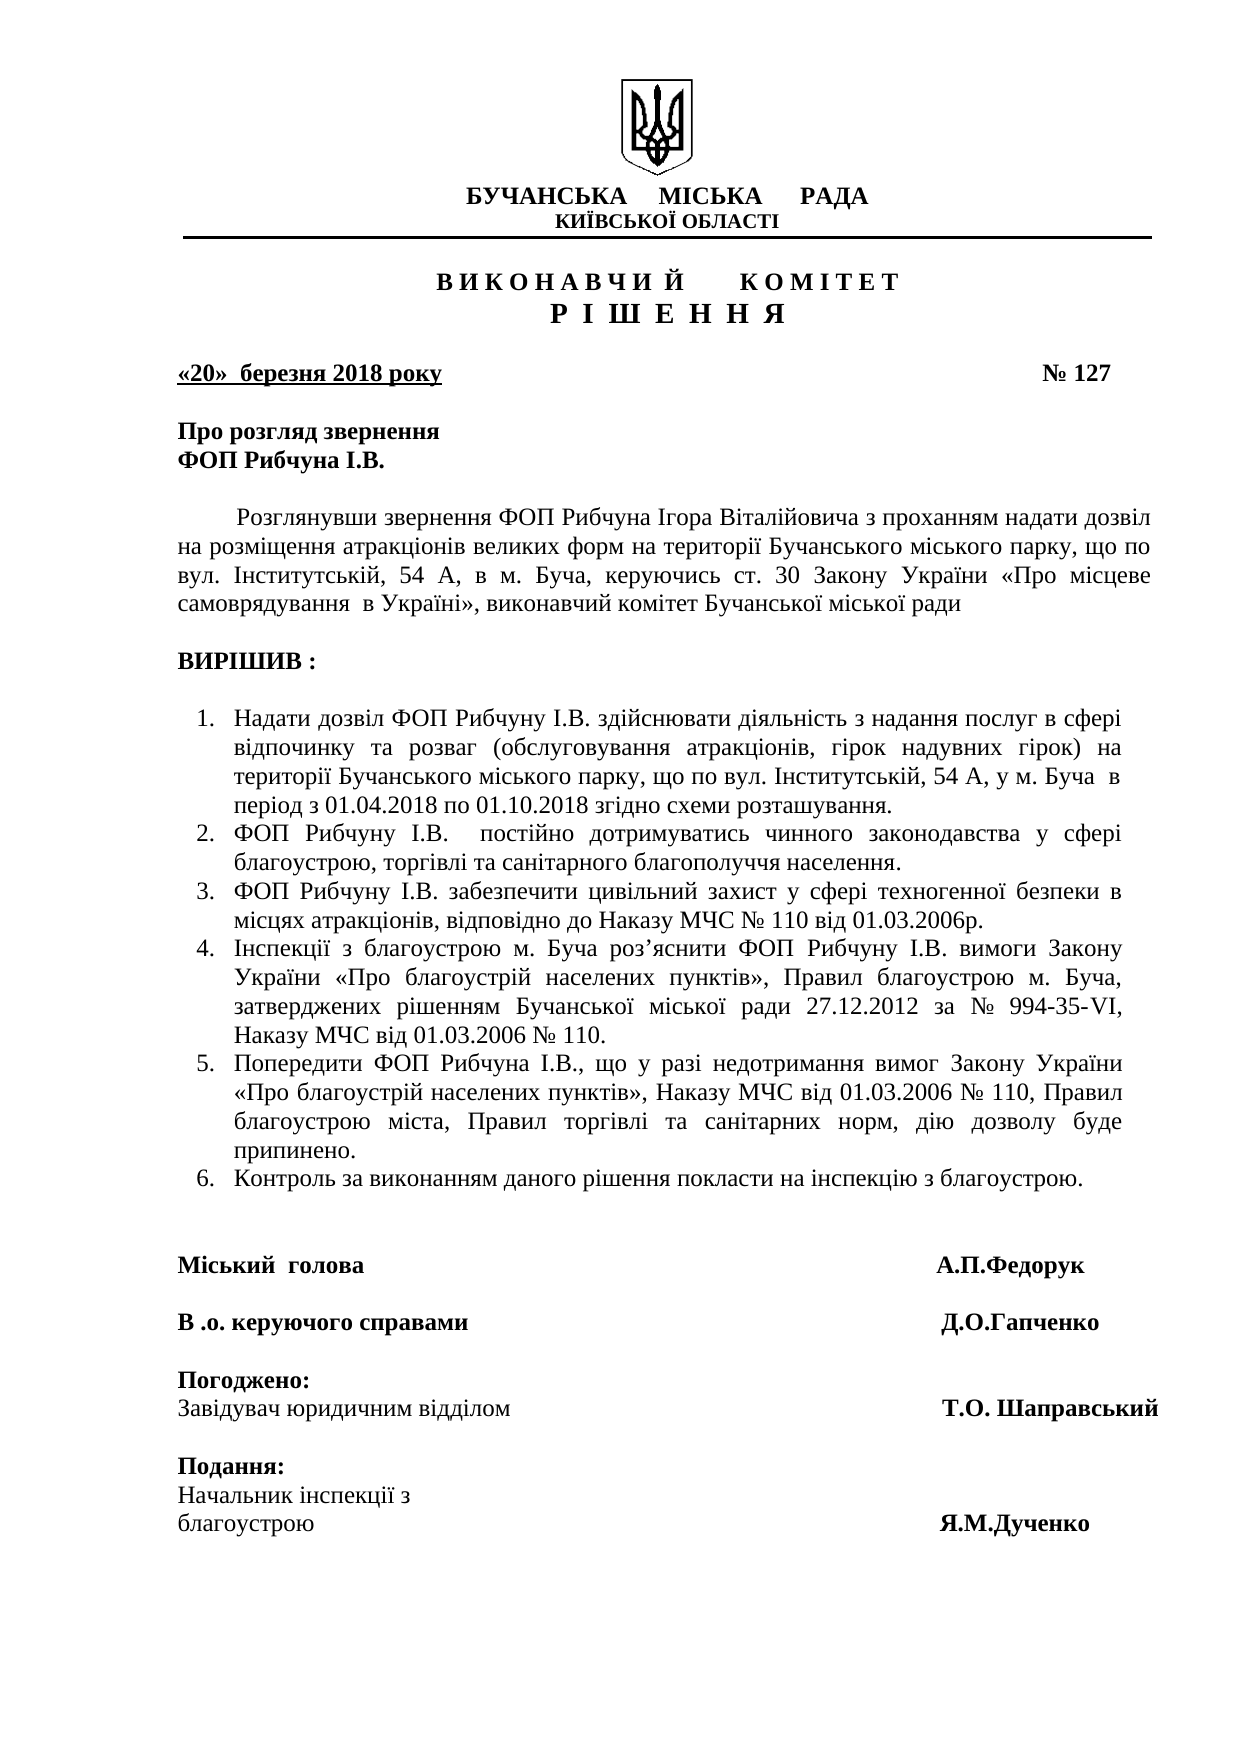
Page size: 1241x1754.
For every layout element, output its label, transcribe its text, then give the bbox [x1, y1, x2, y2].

text Завідувач юридичним відділом Т.О. Шаправський [140, 1393, 1160, 1422]
text Про розгляд звернення [177, 416, 1152, 445]
subtitle Р І Ш Е Н Н Я [183, 296, 1152, 330]
text Розглянувши звернення ФОП Рибчуна Ігора Віталійовича з проханням надати дозвіл на розміщення атракціонів великих форм на території Бучанського міського парку, що по вул. Інститутській, 54 А, в м. Буча, керуючись ст. 30 Закону України «Про місцеве самоврядування в Україні», виконавчий комітет Бучанської міської ради [177, 502, 1152, 617]
list Інспекції з благоустрою м. Буча роз’яснити ФОП Рибчуну І.В. вимоги Закону України «Про благоустрій населених пунктів», Правил благоустрою м. Буча, затверджених рішенням Бучанської міської ради 27.12.2012 за № 994-35-VI, Наказу МЧС від 01.03.2006 № 110. [196, 933, 1123, 1048]
text Погоджено: [177, 1365, 1160, 1393]
text Подання: [177, 1451, 1160, 1480]
list ФОП Рибчуну І.В. постійно дотримуватись чинного законодавства у сфері благоустрою, торгівлі та санітарного благополуччя населення. [196, 818, 1123, 876]
list ФОП Рибчуну І.В. забезпечити цивільний захист у сфері техногенної безпеки в місцях атракціонів, відповідно до Наказу МЧС № 110 від 01.03.2006р. [196, 876, 1123, 933]
list Попередити ФОП Рибчуна І.В., що у разі недотримання вимог Закону України «Про благоустрій населених пунктів», Наказу МЧС від 01.03.2006 № 110, Правил благоустрою міста, Правил торгівлі та санітарних норм, дію дозволу буде припинено. [196, 1048, 1123, 1163]
text ВИРІШИВ : [177, 646, 1123, 675]
subtitle КИЇВСЬКОЇ ОБЛАСТІ [183, 209, 1152, 236]
list Надати дозвіл ФОП Рибчуну І.В. здійснювати діяльність з надання послуг в сфері відпочинку та розваг (обслуговування атракціонів, гірок надувних гірок) на території Бучанського міського парку, що по вул. Інститутській, 54 А, у м. Буча в період з 01.04.2018 по 01.10.2018 згідно схеми розташування. [196, 703, 1123, 818]
text «20» березня 2018 року № 127 [177, 358, 1152, 387]
text благоустрою Я.М.Дученко [177, 1508, 1152, 1537]
text ФОП Рибчуна І.В. [177, 445, 1152, 473]
text Начальник інспекції з [140, 1480, 1160, 1508]
text Міський голова А.П.Федорук [177, 1250, 1152, 1278]
text БУЧАНСЬКА МІСЬКА РАДА [183, 181, 1152, 209]
subtitle В И К О Н А В Ч И Й К О М І Т Е Т [183, 267, 1152, 296]
list Контроль за виконанням даного рішення покласти на інспекцію з благоустрою. [196, 1163, 1123, 1192]
